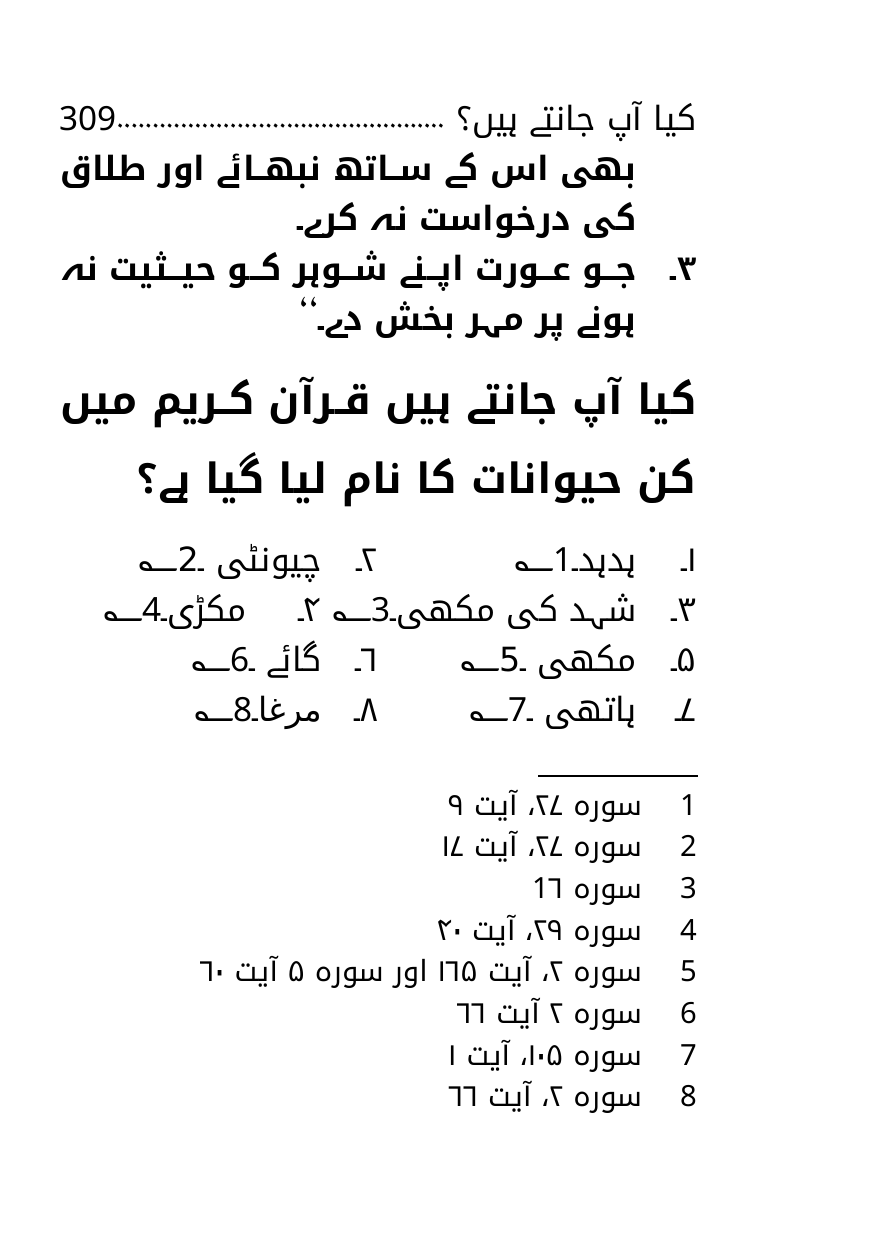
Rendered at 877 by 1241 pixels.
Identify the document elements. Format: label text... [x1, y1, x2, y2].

text ۵۔ مکھی ۔؎ ۶۔ گائے ۔؎ [60, 631, 697, 681]
subtitle کیا آپ جانتے ہیں قرآن کریم میں کن حیوانات کا نام لیا گیا ہے؟ [60, 361, 697, 519]
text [60, 140, 697, 240]
text ۱۔ ہدہد۔؎ ۲۔ چیونٹی ۔؎ [60, 531, 697, 581]
text ۳۔ شہد کی مکھی۔؎ ۴۔ مکڑی۔؎ [60, 581, 697, 631]
text ۷۔ ہاتھی ۔؎ ۸۔ مرغا۔؎ [60, 681, 697, 731]
text ۳۔ جو عورت اپنے شوہر کو حیثیت نہ ہونے پر مہر بخش دے۔‘‘ [60, 240, 697, 340]
